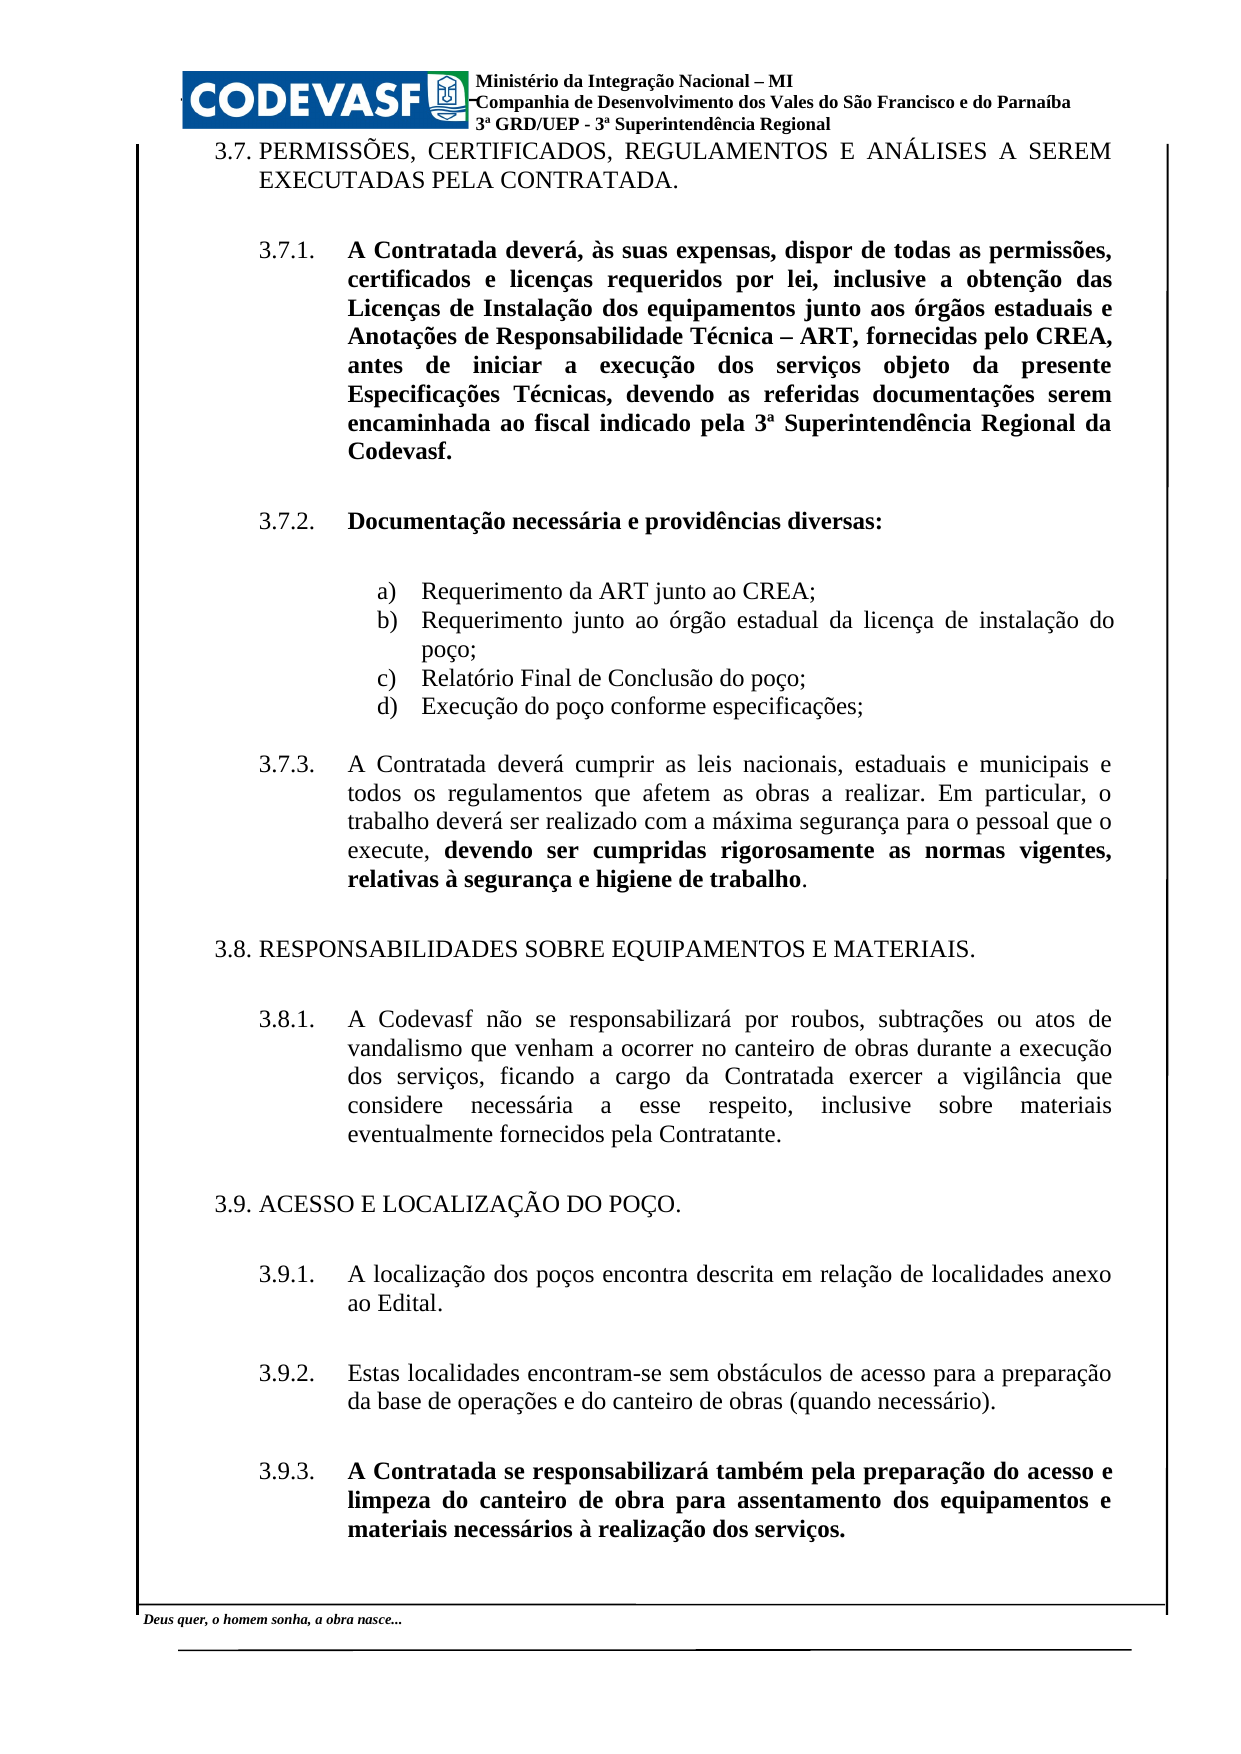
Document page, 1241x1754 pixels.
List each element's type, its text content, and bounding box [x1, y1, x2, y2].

list A Codevasf não se responsabilizará por roubos, subtrações ou atos de vandalismo que venham a ocorrer no canteiro de obras durante a execução dos serviços, ficando a cargo da Contratada exercer a vigilância que considere necessária a esse respeito, inclusive sobre materiais eventualmente fornecidos pela Contratante. [259, 1004, 1113, 1148]
list Requerimento junto ao órgão estadual da licença de instalação do poço; [377, 605, 1116, 663]
list Relatório Final de Conclusão do poço; [377, 663, 1116, 691]
list Requerimento da ART junto ao CREA; [377, 576, 1116, 605]
list A Contratada deverá cumprir as leis nacionais, estaduais e municipais e todos os regulamentos que afetem as obras a realizar. Em particular, o trabalho deverá ser realizado com a máxima segurança para o pessoal que o execute, devendo ser cumpridas rigorosamente as normas vigentes, relativas à segurança e higiene de trabalho. [259, 749, 1113, 893]
list A localização dos poços encontra descrita em relação de localidades anexo ao Edital. [259, 1259, 1113, 1316]
list A Contratada deverá, às suas expensas, dispor de todas as permissões, certificados e licenças requeridos por lei, inclusive a obtenção das Licenças de Instalação dos equipamentos junto aos órgãos estaduais e Anotações de Responsabilidade Técnica – ART, fornecidas pelo CREA, antes de iniciar a execução dos serviços objeto da presente Especificações Técnicas, devendo as referidas documentações serem encaminhada ao fiscal indicado pela 3ª Superintendência Regional da Codevasf. [259, 235, 1113, 465]
list A Contratada se responsabilizará também pela preparação do acesso e limpeza do canteiro de obra para assentamento dos equipamentos e materiais necessários à realização dos serviços. [259, 1456, 1113, 1543]
list PERMISSÕES, CERTIFICADOS, REGULAMENTOS E ANÁLISES A SEREM EXECUTADAS PELA CONTRATADA. [214, 99, 1113, 194]
picture [182, 71, 469, 129]
list Documentação necessária e providências diversas: [259, 506, 1113, 535]
list ACESSO E LOCALIZAÇÃO DO POÇO. [214, 1189, 1113, 1218]
list Estas localidades encontram-se sem obstáculos de acesso para a preparação da base de operações e do canteiro de obras (quando necessário). [259, 1358, 1113, 1415]
list RESPONSABILIDADES SOBRE EQUIPAMENTOS E MATERIAIS. [214, 934, 1113, 963]
list Execução do poço conforme especificações; [377, 691, 1116, 720]
